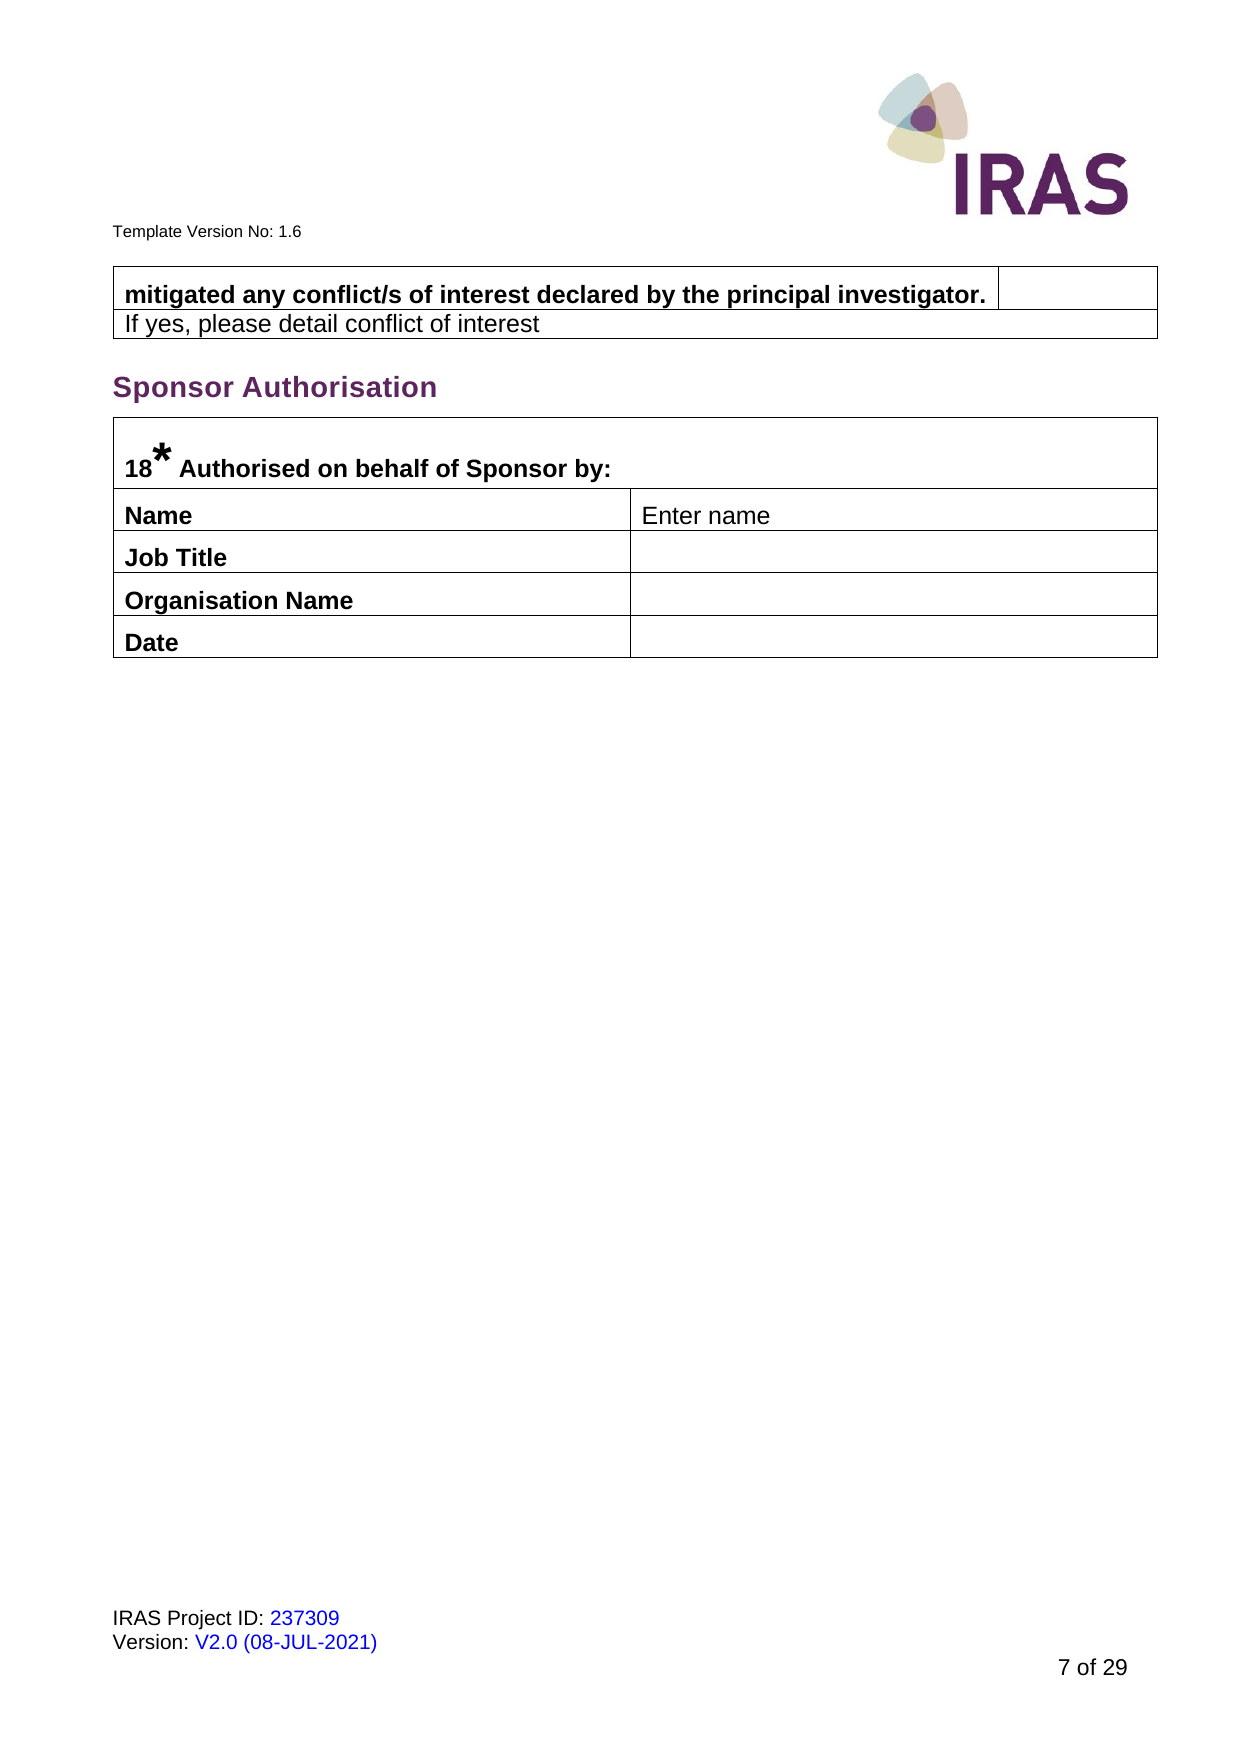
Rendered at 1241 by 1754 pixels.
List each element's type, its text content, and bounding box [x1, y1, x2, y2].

table_cell Name [114, 489, 630, 530]
table_cell [631, 531, 1157, 572]
subtitle Sponsor Authorisation [112, 371, 1128, 404]
table_cell [631, 573, 1157, 614]
table_cell Date [114, 616, 630, 657]
table_header 18* Authorised on behalf of Sponsor by: [114, 418, 1157, 488]
table_cell [631, 616, 1157, 657]
picture [878, 73, 1128, 222]
table_cell Job Title [114, 531, 630, 572]
table_cell 17^ The Participating NHS / HSC Organisation has considered and mitigated any conflict/s of interest declared by the principal investigator. [114, 267, 998, 308]
table_cell Organisation Name [114, 573, 630, 614]
